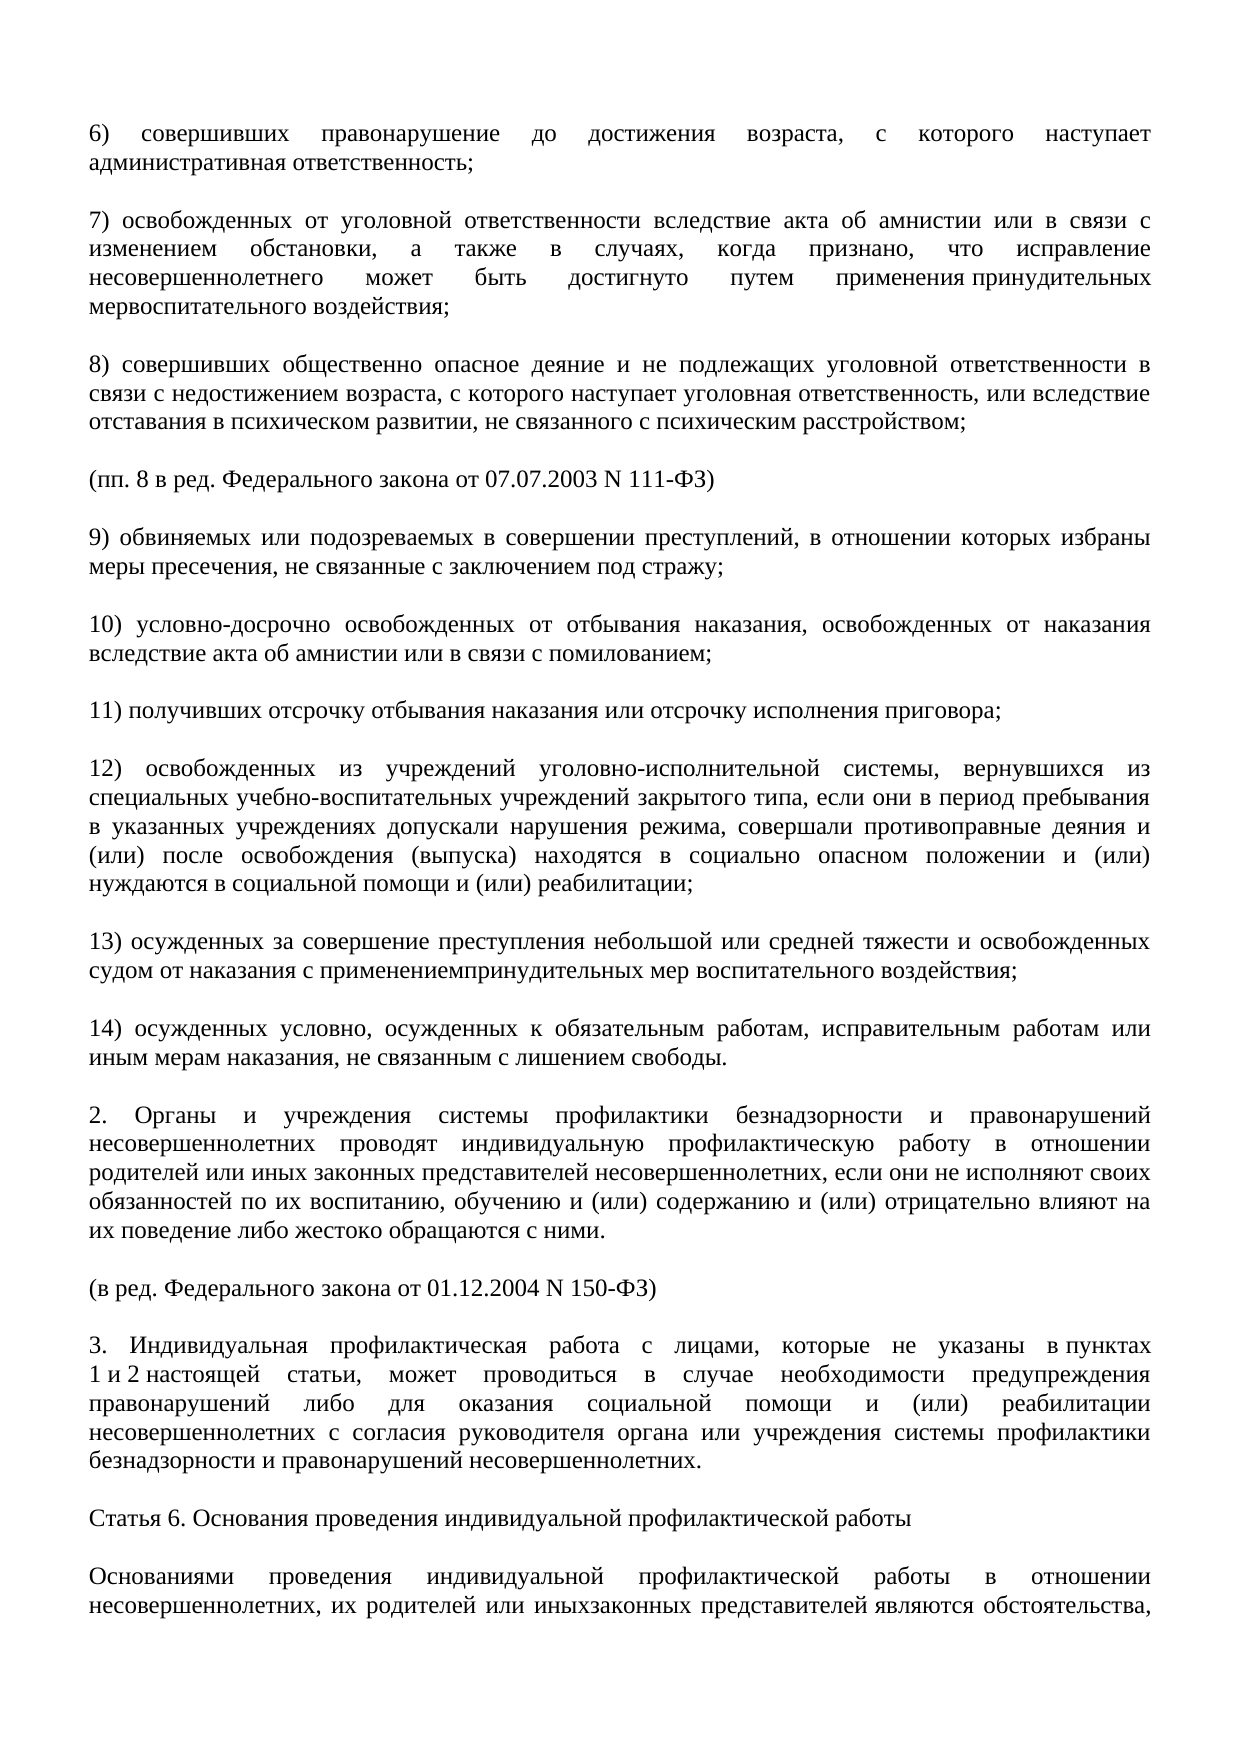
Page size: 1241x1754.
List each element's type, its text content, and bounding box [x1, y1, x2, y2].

text 3. Индивидуальная профилактическая работа с лицами, которые не указаны в пунктах 1 и 2 настоящей статьи, может проводиться в случае необходимости предупреждения правонарушений либо для оказания социальной помощи и (или) реабилитации несовершеннолетних с согласия руководителя органа или учреждения системы профилактики безнадзорности и правонарушений несовершеннолетних. [89, 1331, 1152, 1474]
text 10) условно-досрочно освобожденных от отбывания наказания, освобожденных от наказания вследствие акта об амнистии или в связи с помилованием; [89, 609, 1152, 666]
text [89, 1561, 1152, 1619]
text 6) совершивших правонарушение до достижения возраста, с которого наступает административная ответственность; [89, 118, 1152, 176]
text 9) обвиняемых или подозреваемых в совершении преступлений, в отношении которых избраны меры пресечения, не связанные с заключением под стражу; [89, 522, 1152, 580]
text 12) освобожденных из учреждений уголовно-исполнительной системы, вернувшихся из специальных учебно-воспитательных учреждений закрытого типа, если они в период пребывания в указанных учреждениях допускали нарушения режима, совершали противоправные деяния и (или) после освобождения (выпуска) находятся в социально опасном положении и (или) нуждаются в социальной помощи и (или) реабилитации; [89, 753, 1152, 897]
text 13) осужденных за совершение преступления небольшой или средней тяжести и освобожденных судом от наказания с применениемпринудительных мер воспитательного воздействия; [89, 926, 1152, 984]
text Статья 6. Основания проведения индивидуальной профилактической работы [89, 1503, 1152, 1532]
text 11) получивших отсрочку отбывания наказания или отсрочку исполнения приговора; [89, 696, 1152, 724]
text (пп. 8 в ред. Федерального закона от 07.07.2003 N 111-ФЗ) [89, 464, 1152, 493]
text 2. Органы и учреждения системы профилактики безнадзорности и правонарушений несовершеннолетних проводят индивидуальную профилактическую работу в отношении родителей или иных законных представителей несовершеннолетних, если они не исполняют своих обязанностей по их воспитанию, обучению и (или) содержанию и (или) отрицательно влияют на их поведение либо жестоко обращаются с ними. [89, 1100, 1152, 1243]
text 7) освобожденных от уголовной ответственности вследствие акта об амнистии или в связи с изменением обстановки, а также в случаях, когда признано, что исправление несовершеннолетнего может быть достигнуто путем применения принудительных мервоспитательного воздействия; [89, 205, 1152, 320]
text (в ред. Федерального закона от 01.12.2004 N 150-ФЗ) [89, 1273, 1152, 1301]
text 14) осужденных условно, осужденных к обязательным работам, исправительным работам или иным мерам наказания, не связанным с лишением свободы. [89, 1013, 1152, 1071]
text 8) совершивших общественно опасное деяние и не подлежащих уголовной ответственности в связи с недостижением возраста, с которого наступает уголовная ответственность, или вследствие отставания в психическом развитии, не связанного с психическим расстройством; [89, 349, 1152, 435]
